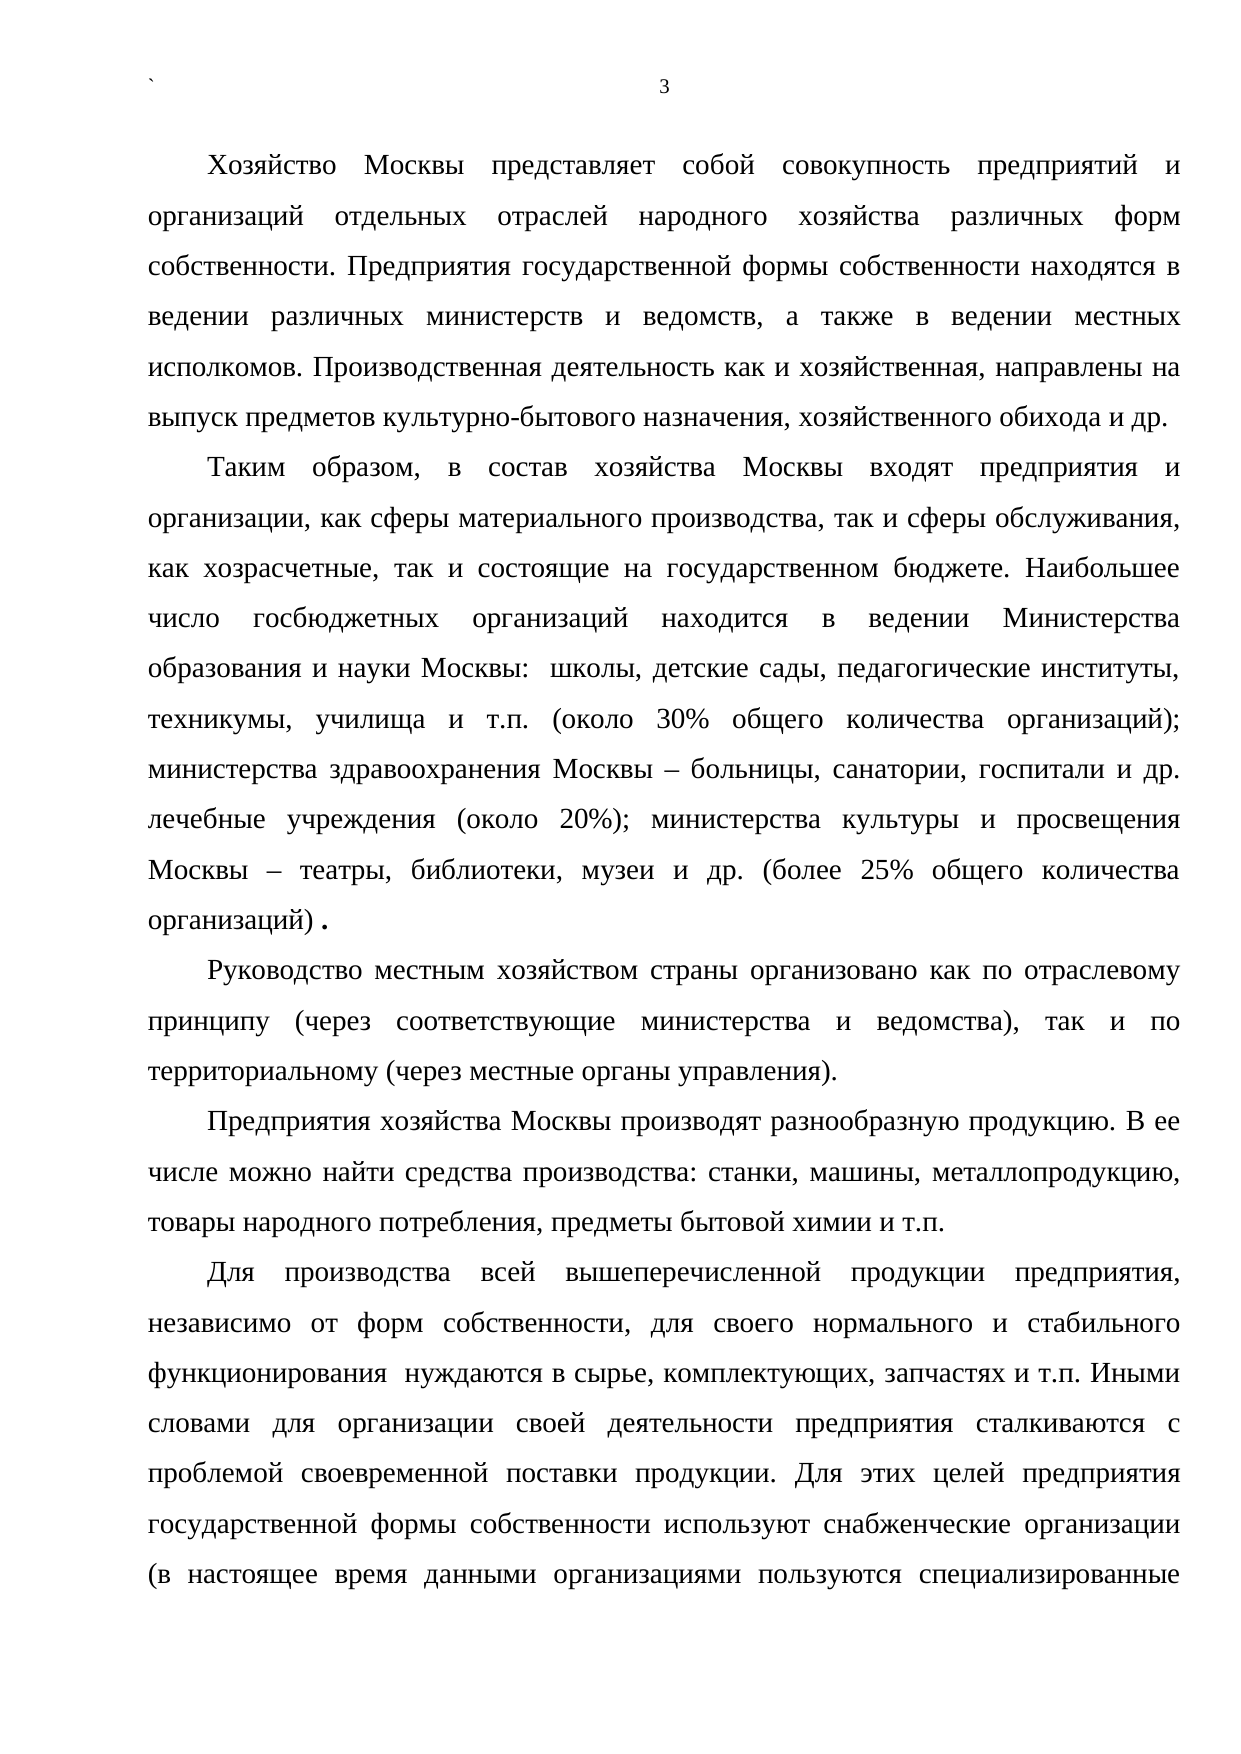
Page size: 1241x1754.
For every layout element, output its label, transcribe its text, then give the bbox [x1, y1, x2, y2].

text Предприятия хозяйства Москвы производят разнообразную продукцию. В ее числе можно найти средства производства: станки, машины, металлопродукцию, товары народного потребления, предметы бытовой химии и т.п. [148, 1104, 1181, 1238]
text Хозяйство Москвы представляет собой совокупность предприятий и организаций отдельных отраслей народного хозяйства различных форм собственности. Предприятия государственной формы собственности находятся в ведении различных министерств и ведомств, а также в ведении местных исполкомов. Производственная деятельность как и хозяйственная, направлены на выпуск предметов культурно-бытового назначения, хозяйственного обихода и др. [148, 148, 1181, 433]
text Таким образом, в состав хозяйства Москвы входят предприятия и организации, как сферы материального производства, так и сферы обслуживания, как хозрасчетные, так и состоящие на государственном бюджете. Наибольшее число госбюджетных организаций находится в ведении Министерства образования и науки Москвы: школы, детские сады, педагогические институты, техникумы, училища и т.п. (около 30% общего количества организаций); министерства здравоохранения Москвы – больницы, санатории, госпитали и др. лечебные учреждения (около 20%); министерства культуры и просвещения Москвы – театры, библиотеки, музеи и др. (более 25% общего количества организаций) . [148, 449, 1181, 936]
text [148, 1254, 1181, 1590]
text Руководство местным хозяйством страны организовано как по отраслевому принципу (через соответствующие министерства и ведомства), так и по территориальному (через местные органы управления). [148, 953, 1181, 1087]
